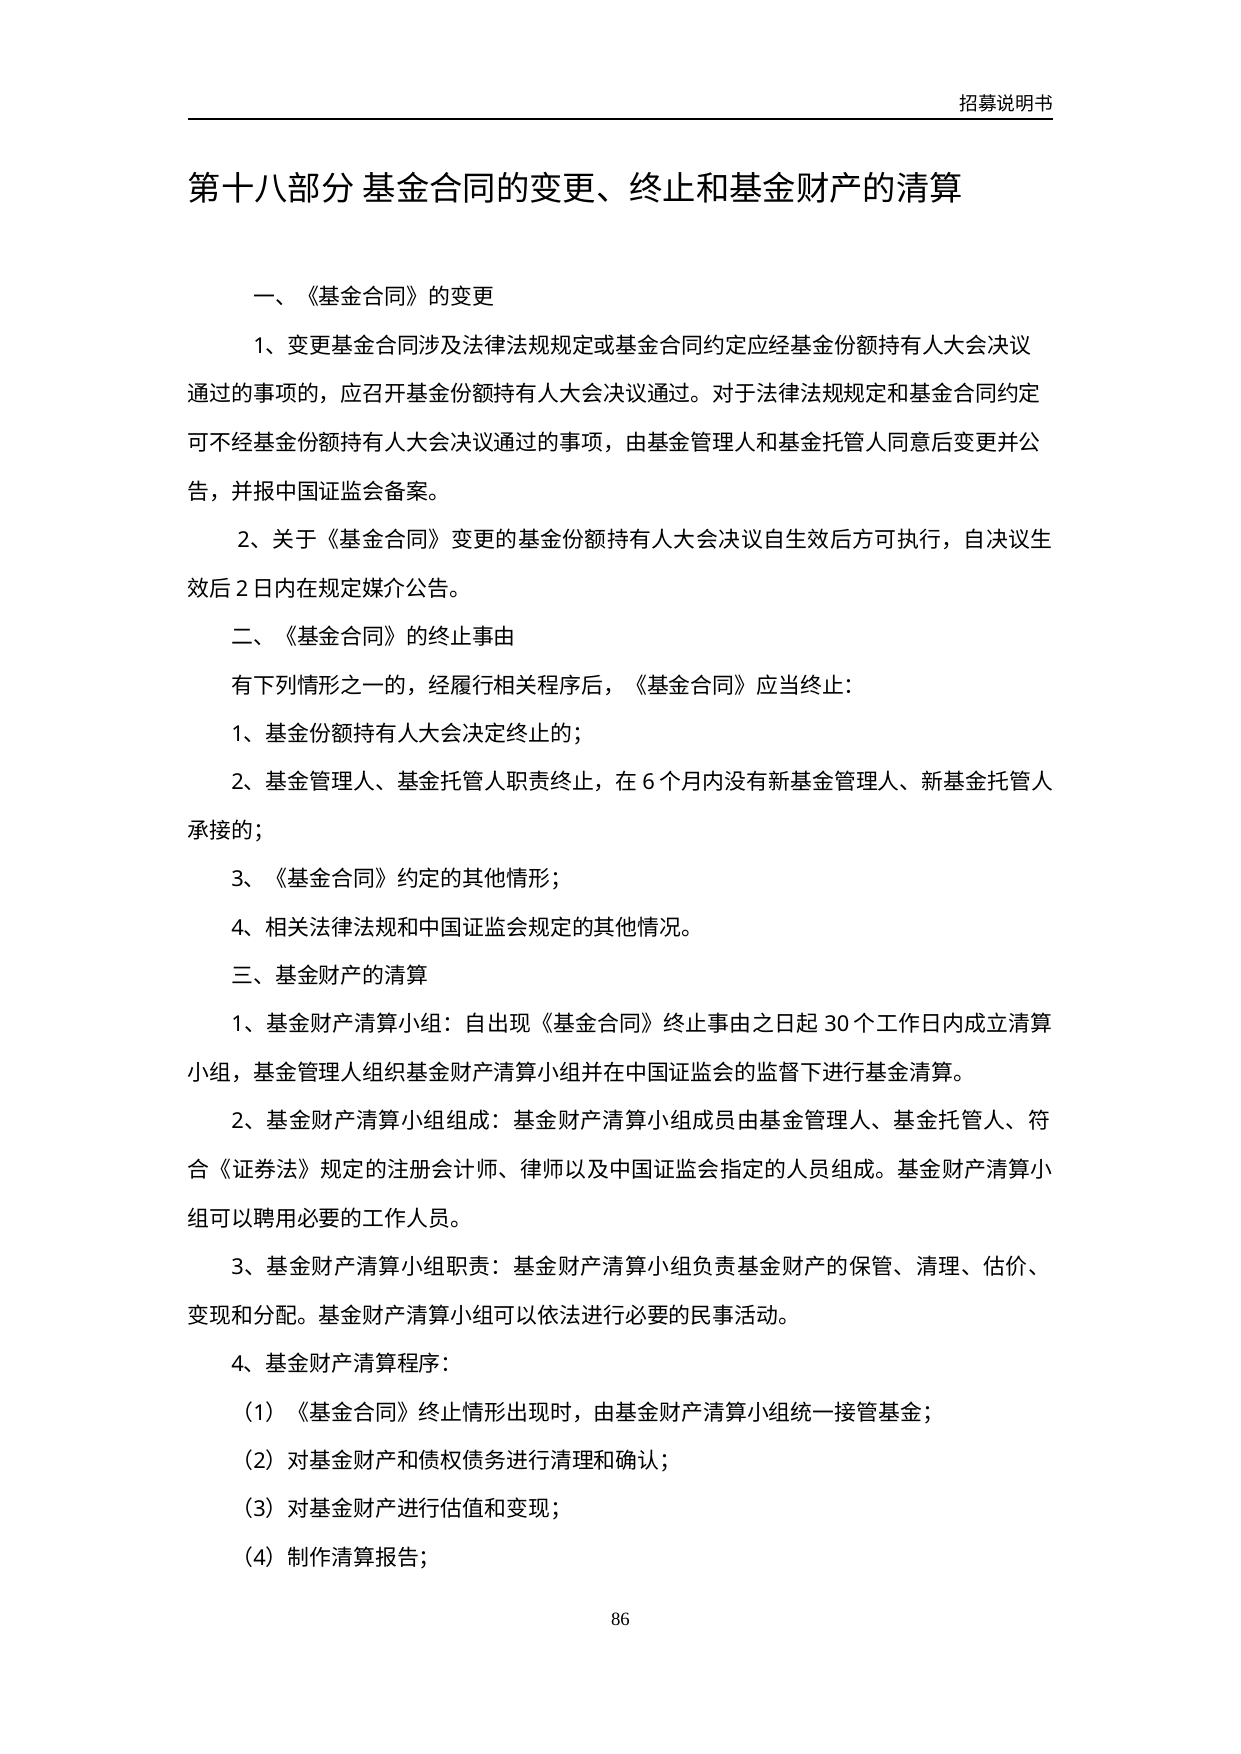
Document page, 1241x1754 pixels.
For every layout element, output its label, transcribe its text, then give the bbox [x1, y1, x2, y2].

text 4、基金财产清算程序： [187, 1346, 1053, 1378]
text （2）对基金财产和债权债务进行清理和确认； [187, 1443, 1053, 1475]
text 2、关于《基金合同》变更的基金份额持有人大会决议自生效后方可执行，自决议生效后2日内在规定媒介公告。 [187, 522, 1053, 603]
text 一、《基金合同》的变更 [187, 279, 1053, 311]
text 3、《基金合同》约定的其他情形； [187, 861, 1053, 893]
text （3）对基金财产进行估值和变现； [187, 1491, 1053, 1523]
text 2、基金财产清算小组组成：基金财产清算小组成员由基金管理人、基金托管人、符合《证券法》规定的注册会计师、律师以及中国证监会指定的人员组成。基金财产清算小组可以聘用必要的工作人员。 [187, 1103, 1053, 1233]
subtitle 基金合同的变更、终止和基金财产的清算 [187, 162, 1053, 210]
text （1）《基金合同》终止情形出现时，由基金财产清算小组统一接管基金； [187, 1394, 1053, 1427]
text 1、变更基金合同涉及法律法规规定或基金合同约定应经基金份额持有人大会决议通过的事项的，应召开基金份额持有人大会决议通过。对于法律法规规定和基金合同约定可不经基金份额持有人大会决议通过的事项，由基金管理人和基金托管人同意后变更并公告，并报中国证监会备案。 [187, 327, 1053, 506]
text 三、基金财产的清算 [187, 958, 1053, 990]
text （4）制作清算报告； [187, 1539, 1053, 1572]
text 1、基金财产清算小组：自出现《基金合同》终止事由之日起30个工作日内成立清算小组，基金管理人组织基金财产清算小组并在中国证监会的监督下进行基金清算。 [187, 1006, 1053, 1087]
text 有下列情形之一的，经履行相关程序后，《基金合同》应当终止： [187, 667, 1053, 700]
text 1、基金份额持有人大会决定终止的； [187, 716, 1053, 748]
text 二、《基金合同》的终止事由 [187, 619, 1053, 651]
text 2、基金管理人、基金托管人职责终止，在6个月内没有新基金管理人、新基金托管人承接的； [187, 764, 1053, 845]
text 4、相关法律法规和中国证监会规定的其他情况。 [187, 909, 1053, 942]
text 3、基金财产清算小组职责：基金财产清算小组负责基金财产的保管、清理、估价、变现和分配。基金财产清算小组可以依法进行必要的民事活动。 [187, 1249, 1053, 1330]
